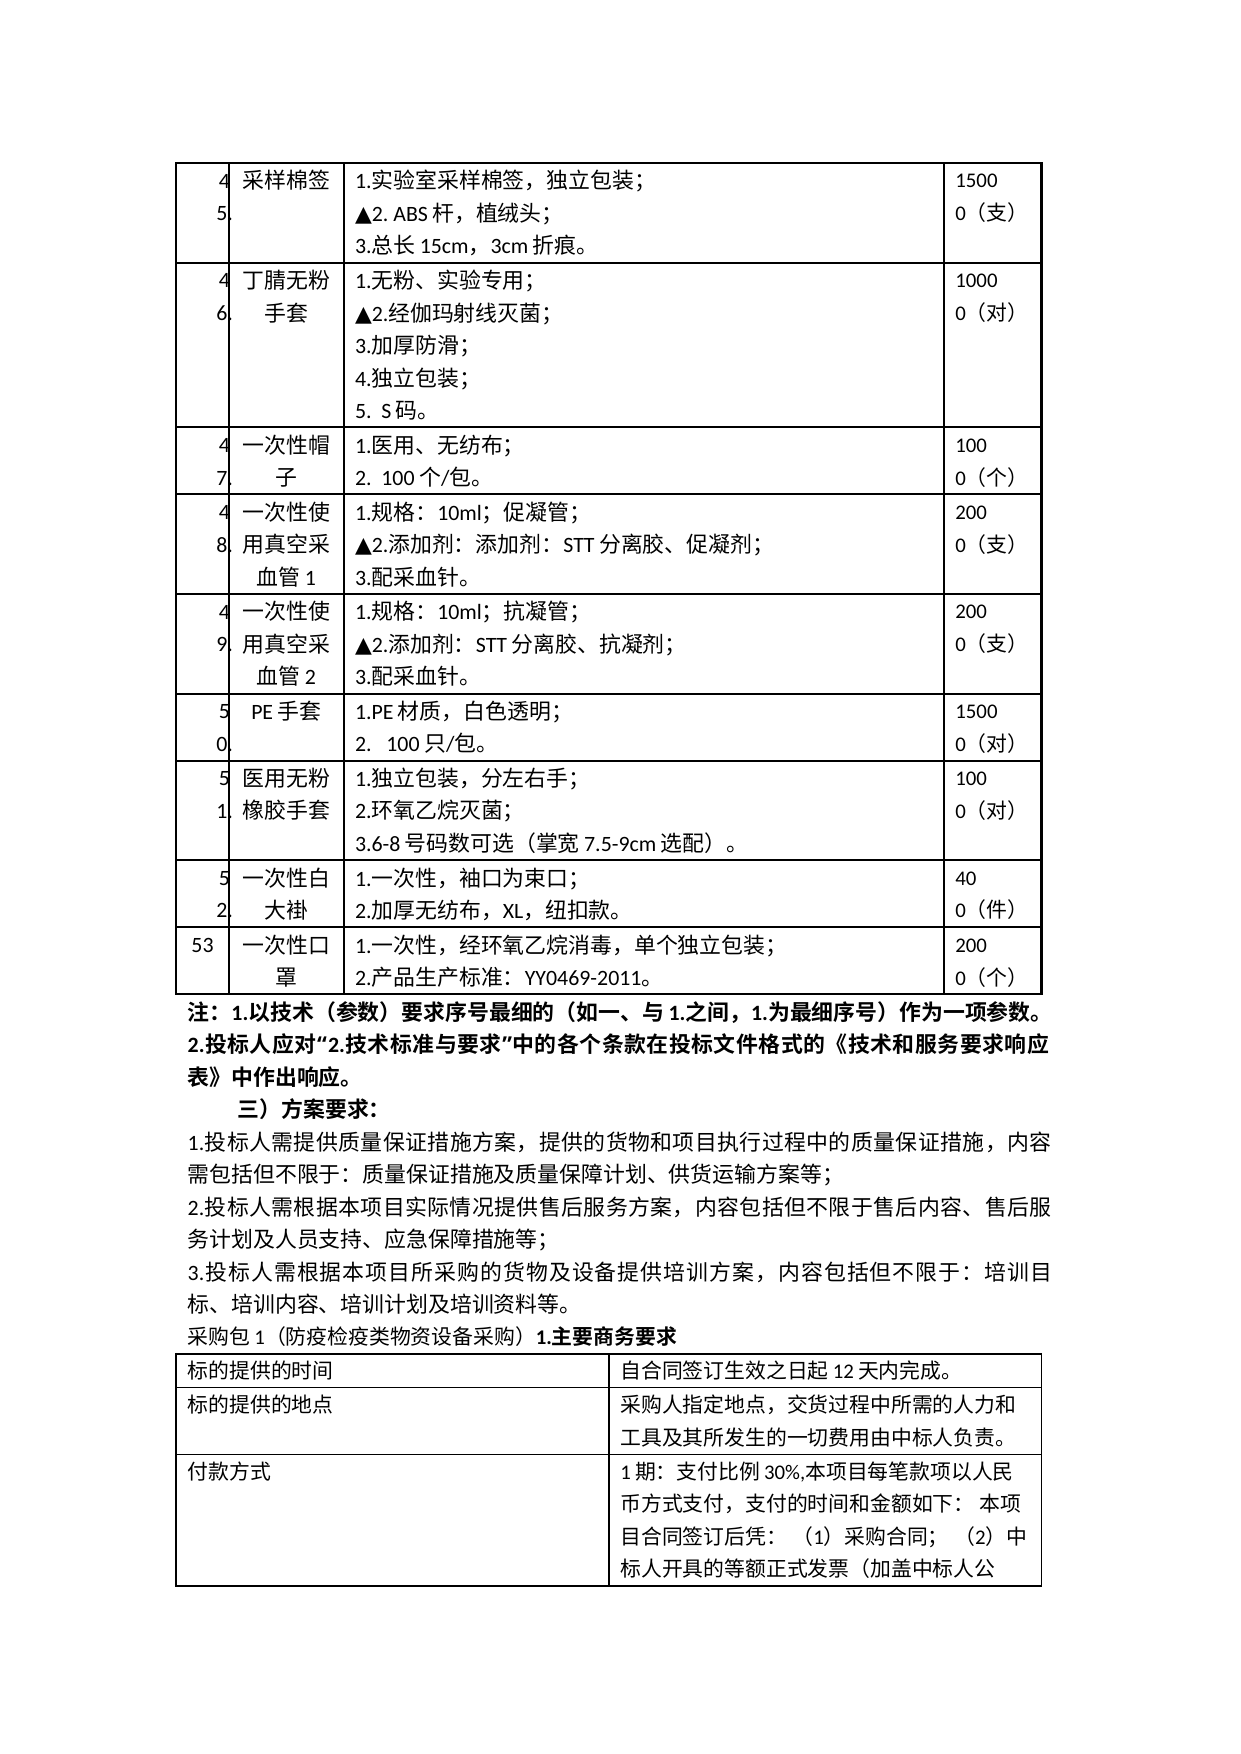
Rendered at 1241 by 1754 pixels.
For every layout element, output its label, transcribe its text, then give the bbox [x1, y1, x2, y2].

table_cell 采样棉签 [230, 164, 343, 262]
table_cell 1000（对） [945, 762, 1040, 859]
table_cell 付款方式 [177, 1455, 608, 1585]
text 三）方案要求： [187, 1093, 1053, 1125]
text 3.投标人需根据本项目所采购的货物及设备提供培训方案，内容包括但不限于：培训目标、培训内容、培训计划及培训资料等。 [187, 1255, 1053, 1320]
table_cell 一次性使用真空采血管2 [230, 595, 343, 692]
table_header 自合同签订生效之日起12天内完成。 [610, 1355, 1041, 1387]
table_cell 1.医用、无纺布； 2. 100个/包。 [345, 428, 943, 493]
table_cell 52. [177, 861, 228, 926]
table_cell 2000（支） [945, 495, 1040, 593]
table_cell 49. [177, 595, 228, 692]
table_cell 48. [177, 495, 228, 593]
table_cell 一次性帽子 [230, 428, 343, 493]
text 1.投标人需提供质量保证措施方案，提供的货物和项目执行过程中的质量保证措施，内容需包括但不限于：质量保证措施及质量保障计划、供货运输方案等； [187, 1125, 1053, 1190]
text 2.投标人需根据本项目实际情况提供售后服务方案，内容包括但不限于售后内容、售后服务计划及人员支持、应急保障措施等； [187, 1190, 1053, 1255]
table_cell 2000（个） [945, 928, 1040, 993]
table_cell 丁腈无粉手套 [230, 264, 343, 426]
table_cell 51. [177, 762, 228, 859]
table_cell 2000（支） [945, 595, 1040, 692]
table_cell 46. [177, 264, 228, 426]
table_cell 医用无粉橡胶手套 [230, 762, 343, 859]
text 2.投标人应对“2.技术标准与要求”中的各个条款在投标文件格式的《技术和服务要求响应表》中作出响应。 [187, 1028, 1053, 1093]
table_cell 1.独立包装，分左右手； 2.环氧乙烷灭菌； 3.6-8号码数可选（掌宽7.5-9cm选配）。 [345, 762, 943, 859]
text 采购包1（防疫检疫类物资设备采购）1.主要商务要求 [187, 1320, 1053, 1353]
table_cell 标的提供的地点 [177, 1388, 608, 1453]
text 注：1.以技术（参数）要求序号最细的（如一、与1.之间，1.为最细序号）作为一项参数。 [187, 995, 1053, 1028]
table_header 标的提供的时间 [177, 1355, 608, 1387]
table_cell 400（件） [945, 861, 1040, 926]
table_cell 10000（对） [945, 264, 1040, 426]
table_cell 1.一次性，经环氧乙烷消毒，单个独立包装； 2.产品生产标准：YY0469-2011。 [345, 928, 943, 993]
table_cell 一次性使用真空采血管1 [230, 495, 343, 593]
table_cell 一次性白大褂 [230, 861, 343, 926]
table_cell 15000（支） [945, 164, 1040, 262]
table_cell 1.规格：10ml；促凝管； ▲2.添加剂：添加剂：STT分离胶、促凝剂； 3.配采血针。 [345, 495, 943, 593]
table_cell 47. [177, 428, 228, 493]
table_cell 45. [177, 164, 228, 262]
table_cell PE手套 [230, 695, 343, 759]
table_cell 15000（对） [945, 695, 1040, 759]
table_cell 采购人指定地点，交货过程中所需的人力和工具及其所发生的一切费用由中标人负责。 [610, 1388, 1041, 1453]
table_cell 1.实验室采样棉签，独立包装； ▲2. ABS杆，植绒头； 3.总长15cm，3cm折痕。 [345, 164, 943, 262]
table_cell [610, 1455, 1041, 1585]
table_cell 1.PE材质，白色透明； 2. 100只/包。 [345, 695, 943, 759]
table_cell 53 [177, 928, 228, 993]
table_cell 一次性口罩 [230, 928, 343, 993]
table_cell 1.无粉、实验专用； ▲2.经伽玛射线灭菌； 3.加厚防滑； 4.独立包装； 5. S码。 [345, 264, 943, 426]
table_cell 1.一次性，袖口为束口； 2.加厚无纺布，XL，纽扣款。 [345, 861, 943, 926]
table_cell 50. [177, 695, 228, 759]
table_cell 1.规格：10ml；抗凝管； ▲2.添加剂：STT分离胶、抗凝剂； 3.配采血针。 [345, 595, 943, 692]
table_cell 1000（个） [945, 428, 1040, 493]
